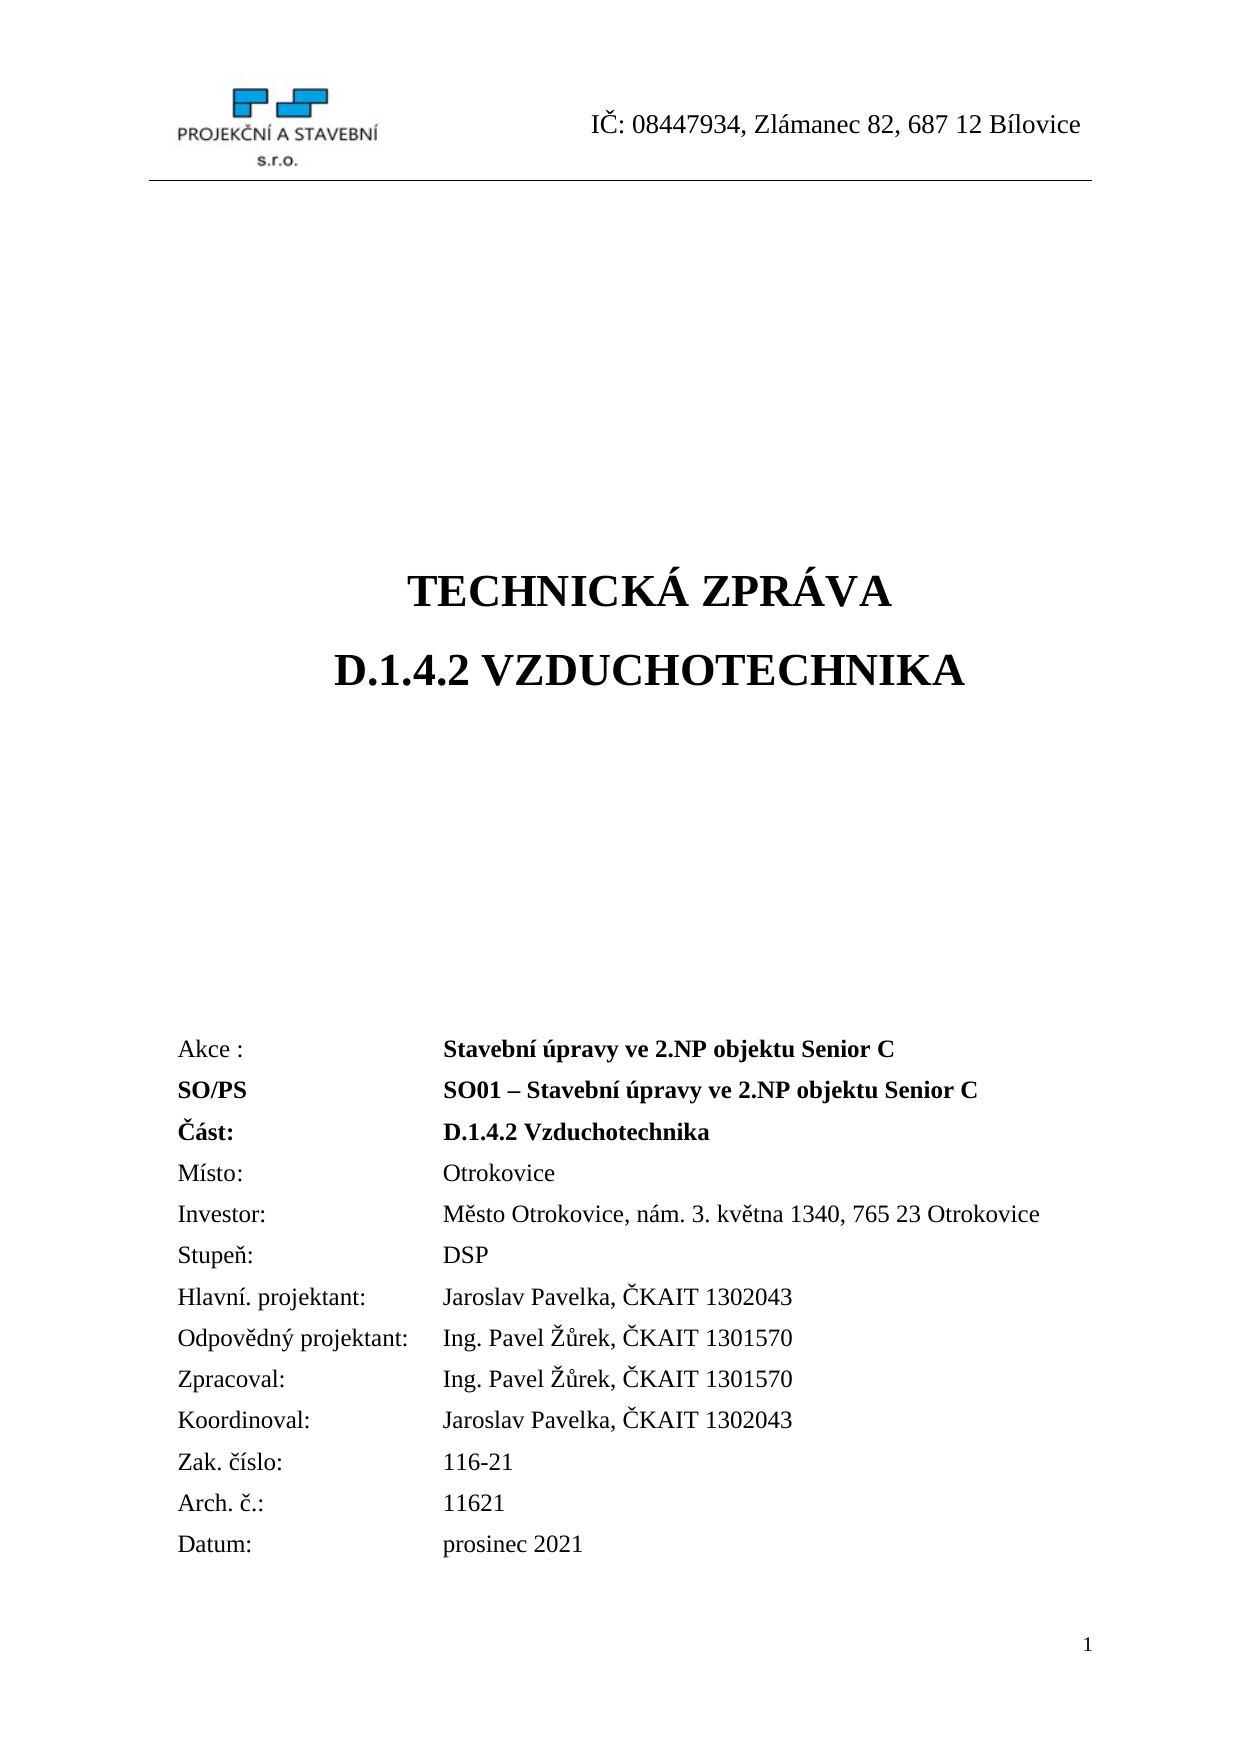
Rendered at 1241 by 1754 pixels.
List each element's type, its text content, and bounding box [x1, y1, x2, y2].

text Stupeň: DSP [177, 1240, 1122, 1269]
text Místo : Otrokovice [177, 1158, 1122, 1187]
text Technická zpráva [148, 564, 1152, 616]
text Arch. č.: 11621 [177, 1488, 1122, 1517]
text Zpracoval: Ing. Pavel Žůrek, ČKAIT 1301570 [177, 1364, 1122, 1393]
text Hlavní. projektant: Jaroslav Pavelka, ČKAIT 1302043 [177, 1282, 1122, 1310]
text Zak. číslo: 116-21 [177, 1447, 1122, 1475]
text Investor: Město Otrokovice, nám. 3. května 1340, 765 23 Otrokovice [177, 1199, 1122, 1228]
text D.1.4.2 Vzduchotechnika [148, 643, 1152, 696]
text Odpovědný projektant: Ing. Pavel Žůrek, ČKAIT 1301570 [177, 1323, 1122, 1352]
picture [159, 74, 390, 178]
text SO/PS SO01 – Stavební úpravy ve 2.NP objektu Senior C [177, 1075, 1122, 1104]
text Část: D.1.4.2 Vzduchotechnika [177, 1117, 1122, 1145]
text Akce : Stavební úpravy ve 2.NP objektu Senior C [177, 1034, 1122, 1063]
text Datum: prosinec 2021 [177, 1529, 1122, 1558]
text Koordinoval: Jaroslav Pavelka, ČKAIT 1302043 [177, 1405, 1122, 1434]
